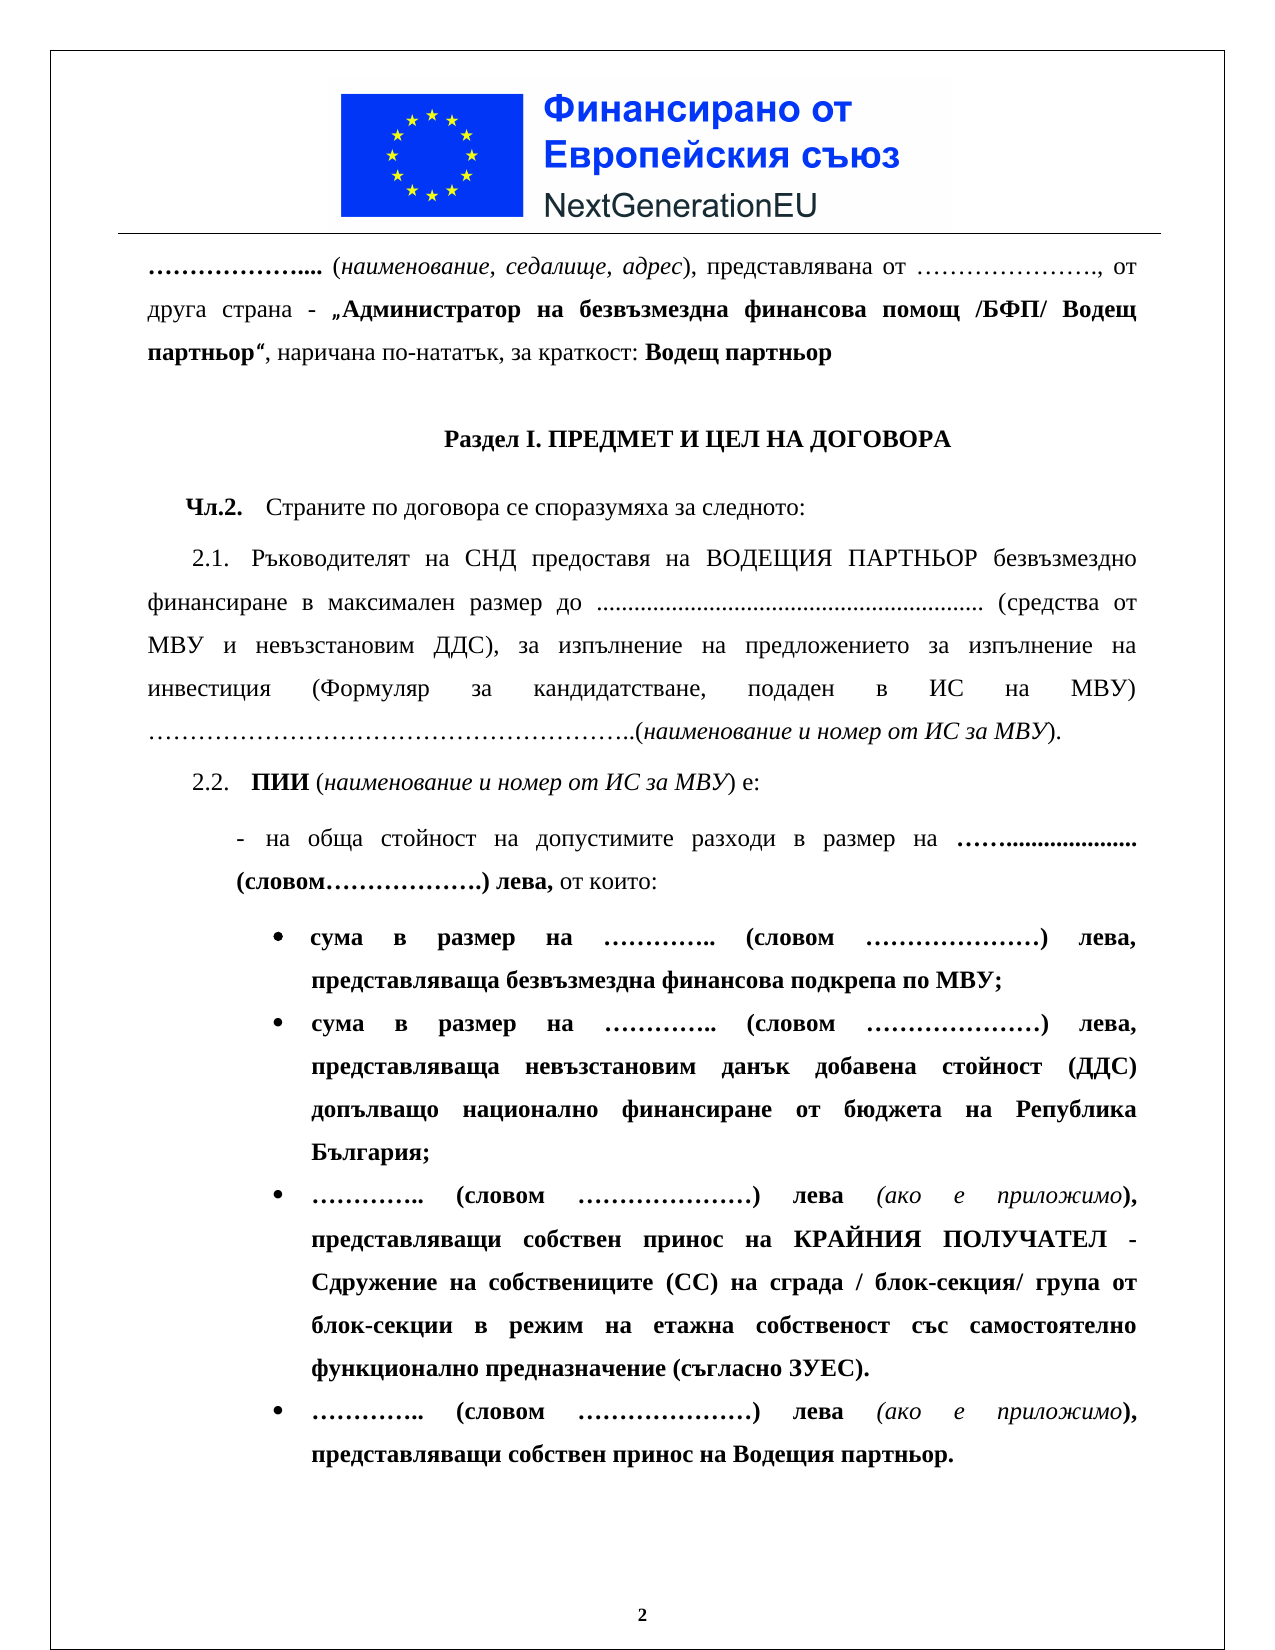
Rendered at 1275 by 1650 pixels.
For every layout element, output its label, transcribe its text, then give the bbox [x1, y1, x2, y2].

list Ръководителят на СНД предоставя на Водещия партНьор безвъзмездно финансиране в максимален размер до .............................................................. (средства от МВУ и невъзстановим ДДС), за изпълнение на предложението за изпълнение на инвестиция (Формуляр за кандидатстване, подаден в ИС на МВУ) …………………………………………………..(наименование и номер от ИС за МВУ). [147, 543, 1137, 745]
list ………….. (словом …………………) лева (ако е приложимо), представляващи собствен принос на КРАЙНИЯ ПОЛУЧАТЕЛ -Сдружение на собствениците (СС) на сграда / блок-секция/ група от блок-секции в режим на етажна собственост със самостоятелно функционално предназначение (съгласно ЗУЕС). [274, 1181, 1137, 1382]
list ПИИ (наименование и номер от ИС за МВУ) е: [147, 767, 1137, 796]
list Страните по договора се споразумяха за следното: [147, 492, 1137, 521]
picture [327, 75, 952, 233]
list на обща стойност на допустимите разходи в размер на ……..................... (словом……………….) лева, от които: [236, 823, 1137, 895]
list ………….. (словом …………………) лева (ако е приложимо), представляващи собствен принос на Водещия партньор. [274, 1396, 1137, 1468]
text ……………….... (наименование, седалище, адрес), представлявана от …………………., от друга страна - „Администратор на безвъзмездна финансова помощ /БФП/ Водещ партньор“, наричана по-нататък, за краткост: Водещ партньор [147, 251, 1137, 366]
text Раздел І. ПРЕДМЕТ И ЦЕЛ НА ДОГОВОРА [258, 424, 1137, 453]
list сума в размер на ………….. (словом …………………) лева, представляваща невъзстановим данък добавена стойност (ДДС) допълващо национално финансиране от бюджета на Република България; [274, 1008, 1137, 1166]
list сума в размер на ………….. (словом …………………) лева, представляваща безвъзмездна финансова подкрепа по МВУ; [274, 922, 1137, 994]
